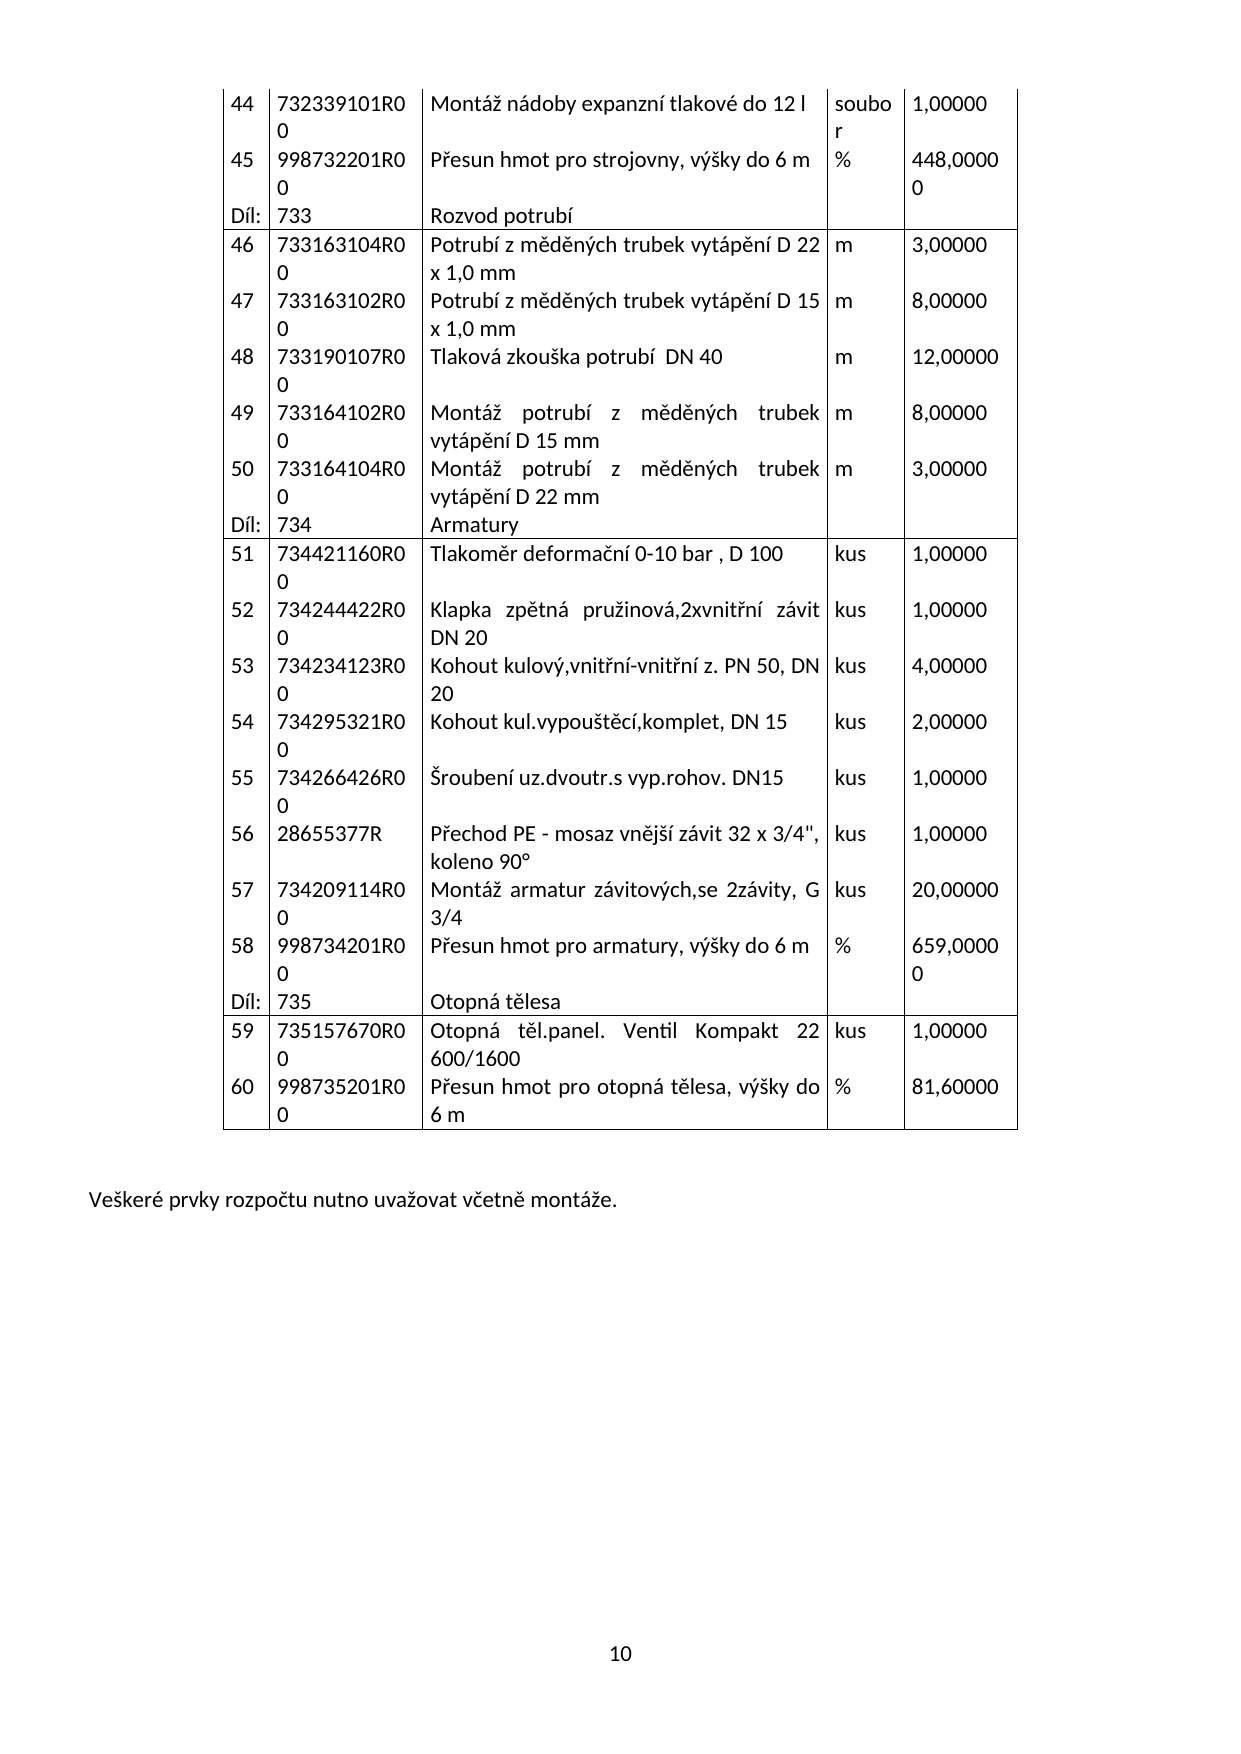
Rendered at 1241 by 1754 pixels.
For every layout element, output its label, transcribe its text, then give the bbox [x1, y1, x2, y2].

table_cell Otopná těl.panel. Ventil Kompakt 22 600/1600 [423, 1016, 827, 1072]
table_cell 55 [224, 763, 269, 819]
table_cell Potrubí z měděných trubek vytápění D 15 x 1,0 mm [423, 286, 827, 342]
table_cell 734234123R00 [270, 651, 422, 707]
table_cell 54 [224, 707, 269, 763]
table_cell 735157670R00 [270, 1016, 422, 1072]
table_cell 733163102R00 [270, 286, 422, 342]
table_cell kus [828, 875, 904, 931]
table_cell 734 [270, 510, 422, 538]
table_cell 733164102R00 [270, 398, 422, 454]
text Veškeré prvky rozpočtu nutno uvažovat včetně montáže. [89, 1186, 1152, 1214]
table_cell 2,00000 [905, 707, 1017, 763]
table_cell 3,00000 [905, 230, 1017, 286]
table_cell 1,00000 [905, 595, 1017, 651]
table_cell 8,00000 [905, 398, 1017, 454]
table_cell 28655377R [270, 819, 422, 875]
table_cell 4,00000 [905, 651, 1017, 707]
table_cell 8,00000 [905, 286, 1017, 342]
table_cell 53 [224, 651, 269, 707]
table_cell kus [828, 819, 904, 875]
table_cell Montáž potrubí z měděných trubek vytápění D 15 mm [423, 398, 827, 454]
table_cell 998735201R00 [270, 1073, 422, 1128]
table_cell [828, 988, 904, 1015]
table_cell 734295321R00 [270, 707, 422, 763]
table_cell kus [828, 651, 904, 707]
table_cell [905, 510, 1017, 538]
table_cell Armatury [423, 510, 827, 538]
table_cell [905, 988, 1017, 1015]
table_cell 998734201R00 [270, 931, 422, 987]
table_cell 44 [224, 89, 269, 145]
table_cell m [828, 398, 904, 454]
table_cell Otopná tělesa [423, 988, 827, 1015]
table_cell 81,60000 [905, 1073, 1017, 1128]
table_cell kus [828, 763, 904, 819]
table_cell 448,00000 [905, 145, 1017, 201]
table_cell Montáž armatur závitových,se 2závity, G 3/4 [423, 875, 827, 931]
table_cell 733190107R00 [270, 342, 422, 398]
table_cell 735 [270, 988, 422, 1015]
table_cell [828, 510, 904, 538]
table_cell 56 [224, 819, 269, 875]
table_cell Díl: [224, 988, 269, 1015]
table_cell Díl: [224, 510, 269, 538]
table_cell 1,00000 [905, 763, 1017, 819]
table_cell 20,00000 [905, 875, 1017, 931]
table_cell Tlakoměr deformační 0-10 bar , D 100 [423, 539, 827, 595]
table_cell kus [828, 707, 904, 763]
table_cell 1,00000 [905, 1016, 1017, 1072]
table_cell Přechod PE - mosaz vnější závit 32 x 3/4", koleno 90° [423, 819, 827, 875]
table_cell Kohout kulový,vnitřní-vnitřní z. PN 50, DN 20 [423, 651, 827, 707]
table_cell [828, 201, 904, 229]
table_cell Potrubí z měděných trubek vytápění D 22 x 1,0 mm [423, 230, 827, 286]
table_cell m [828, 286, 904, 342]
table_cell % [828, 1073, 904, 1128]
table_cell 50 [224, 454, 269, 510]
table_cell Šroubení uz.dvoutr.s vyp.rohov. DN15 [423, 763, 827, 819]
table_cell soubor [828, 89, 904, 145]
table_cell 733163104R00 [270, 230, 422, 286]
table_cell Přesun hmot pro strojovny, výšky do 6 m [423, 145, 827, 201]
table_cell Montáž nádoby expanzní tlakové do 12 l [423, 89, 827, 145]
table_cell m [828, 230, 904, 286]
table_cell kus [828, 539, 904, 595]
table_cell 1,00000 [905, 819, 1017, 875]
table_cell 1,00000 [905, 89, 1017, 145]
table_cell Kohout kul.vypouštěcí,komplet, DN 15 [423, 707, 827, 763]
table_cell 12,00000 [905, 342, 1017, 398]
table_cell Přesun hmot pro otopná tělesa, výšky do 6 m [423, 1073, 827, 1128]
table_cell 59 [224, 1016, 269, 1072]
table_cell 57 [224, 875, 269, 931]
table_cell 60 [224, 1073, 269, 1128]
table_cell 734209114R00 [270, 875, 422, 931]
table_cell 1,00000 [905, 539, 1017, 595]
table_cell Klapka zpětná pružinová,2xvnitřní závit DN 20 [423, 595, 827, 651]
table_cell 734266426R00 [270, 763, 422, 819]
table_cell Přesun hmot pro armatury, výšky do 6 m [423, 931, 827, 987]
table_cell kus [828, 1016, 904, 1072]
table_cell m [828, 342, 904, 398]
table_cell 659,00000 [905, 931, 1017, 987]
table_cell kus [828, 595, 904, 651]
table_cell 998732201R00 [270, 145, 422, 201]
table_cell 48 [224, 342, 269, 398]
table_cell % [828, 145, 904, 201]
table_cell [905, 201, 1017, 229]
table_cell Tlaková zkouška potrubí DN 40 [423, 342, 827, 398]
table_cell 734421160R00 [270, 539, 422, 595]
table_cell 733 [270, 201, 422, 229]
table_cell Montáž potrubí z měděných trubek vytápění D 22 mm [423, 454, 827, 510]
table_cell Rozvod potrubí [423, 201, 827, 229]
table_cell 47 [224, 286, 269, 342]
table_cell 46 [224, 230, 269, 286]
table_cell % [828, 931, 904, 987]
table_cell 52 [224, 595, 269, 651]
table_cell 3,00000 [905, 454, 1017, 510]
table_cell 51 [224, 539, 269, 595]
table_cell m [828, 454, 904, 510]
table_cell 732339101R00 [270, 89, 422, 145]
table_cell 58 [224, 931, 269, 987]
table_cell Díl: [224, 201, 269, 229]
table_cell 733164104R00 [270, 454, 422, 510]
table_cell 734244422R00 [270, 595, 422, 651]
table_cell 45 [224, 145, 269, 201]
table_cell 49 [224, 398, 269, 454]
